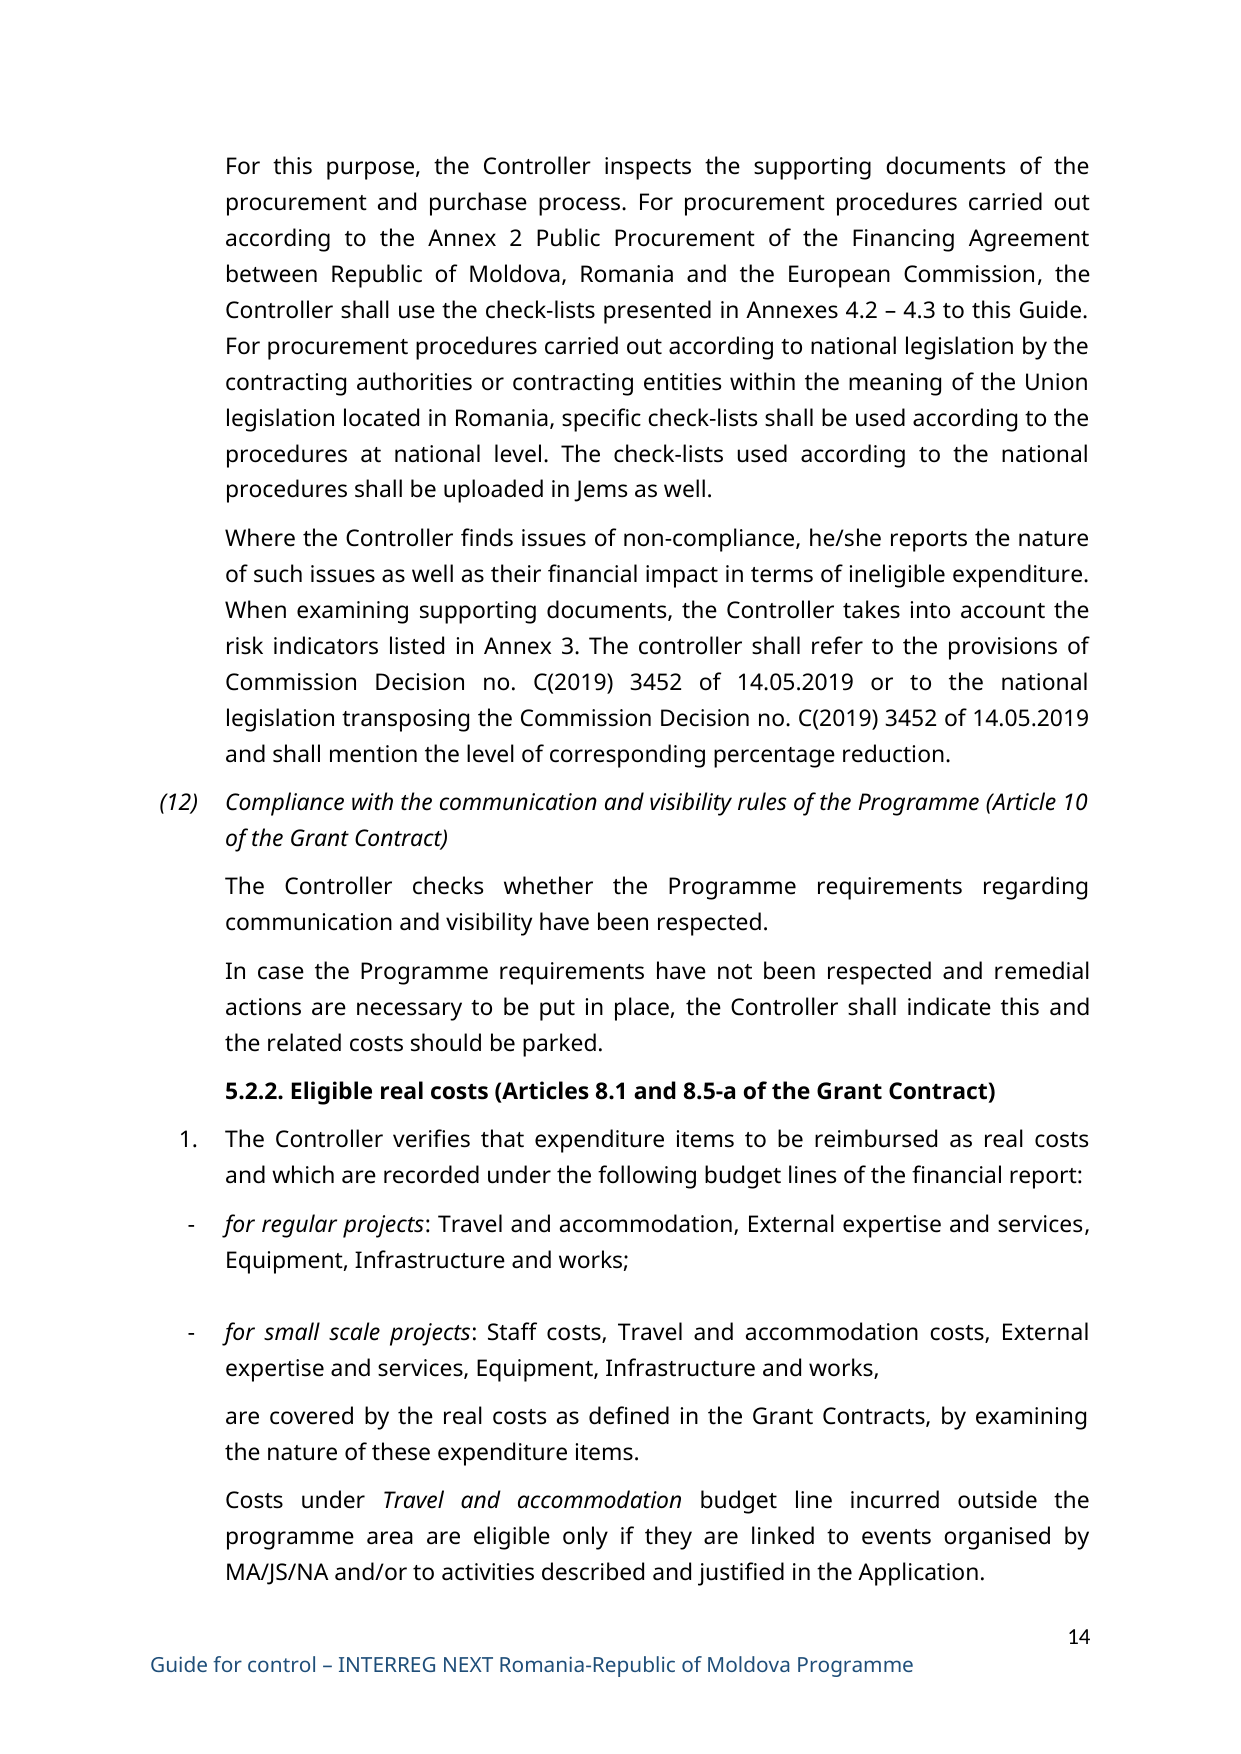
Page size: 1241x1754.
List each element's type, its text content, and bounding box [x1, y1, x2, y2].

list for regular projects: Travel and accommodation, External expertise and services, Equipment, Infrastructure and works; [187, 1208, 1090, 1275]
text are covered by the real costs as defined in the Grant Contracts, by examining the nature of these expenditure items. [225, 1400, 1090, 1467]
text 5.2.2. Eligible real costs (Articles 8.1 and 8.5-a of the Grant Contract) [225, 1075, 1090, 1106]
text Costs under Travel and accommodation budget line incurred outside the programme area are eligible only if they are linked to events organised by MA/JS/NA and/or to activities described and justified in the Application. [225, 1484, 1090, 1587]
text In case the Programme requirements have not been respected and remedial actions are necessary to be put in place, the Controller shall indicate this and the related costs should be parked. [225, 955, 1090, 1058]
text Where the Controller finds issues of non-compliance, he/she reports the nature of such issues as well as their financial impact in terms of ineligible expenditure. When examining supporting documents, the Controller takes into account the risk indicators listed in Annex 3. The controller shall refer to the provisions of Commission Decision no. C(2019) 3452 of 14.05.2019 or to the national legislation transposing the Commission Decision no. C(2019) 3452 of 14.05.2019 and shall mention the level of corresponding percentage reduction. [225, 522, 1090, 769]
text For this purpose, the Controller inspects the supporting documents of the procurement and purchase process. For procurement procedures carried out according to the Annex 2 Public Procurement of the Financing Agreement between Republic of Moldova, Romania and the European Commission, the Controller shall use the check-lists presented in Annexes 4.2 – 4.3 to this Guide. For procurement procedures carried out according to national legislation by the contracting authorities or contracting entities within the meaning of the Union legislation located in Romania, specific check-lists shall be used according to the procedures at national level. The check-lists used according to the national procedures shall be uploaded in Jems as well. [225, 150, 1090, 505]
list The Controller verifies that expenditure items to be reimbursed as real costs and which are recorded under the following budget lines of the financial report: [178, 1123, 1090, 1191]
list Compliance with the communication and visibility rules of the Programme (Article 10 of the Grant Contract) [159, 786, 1090, 853]
list for small scale projects: Staff costs, Travel and accommodation costs, External expertise and services, Equipment, Infrastructure and works, [187, 1316, 1090, 1383]
text The Controller checks whether the Programme requirements regarding communication and visibility have been respected. [225, 870, 1090, 937]
